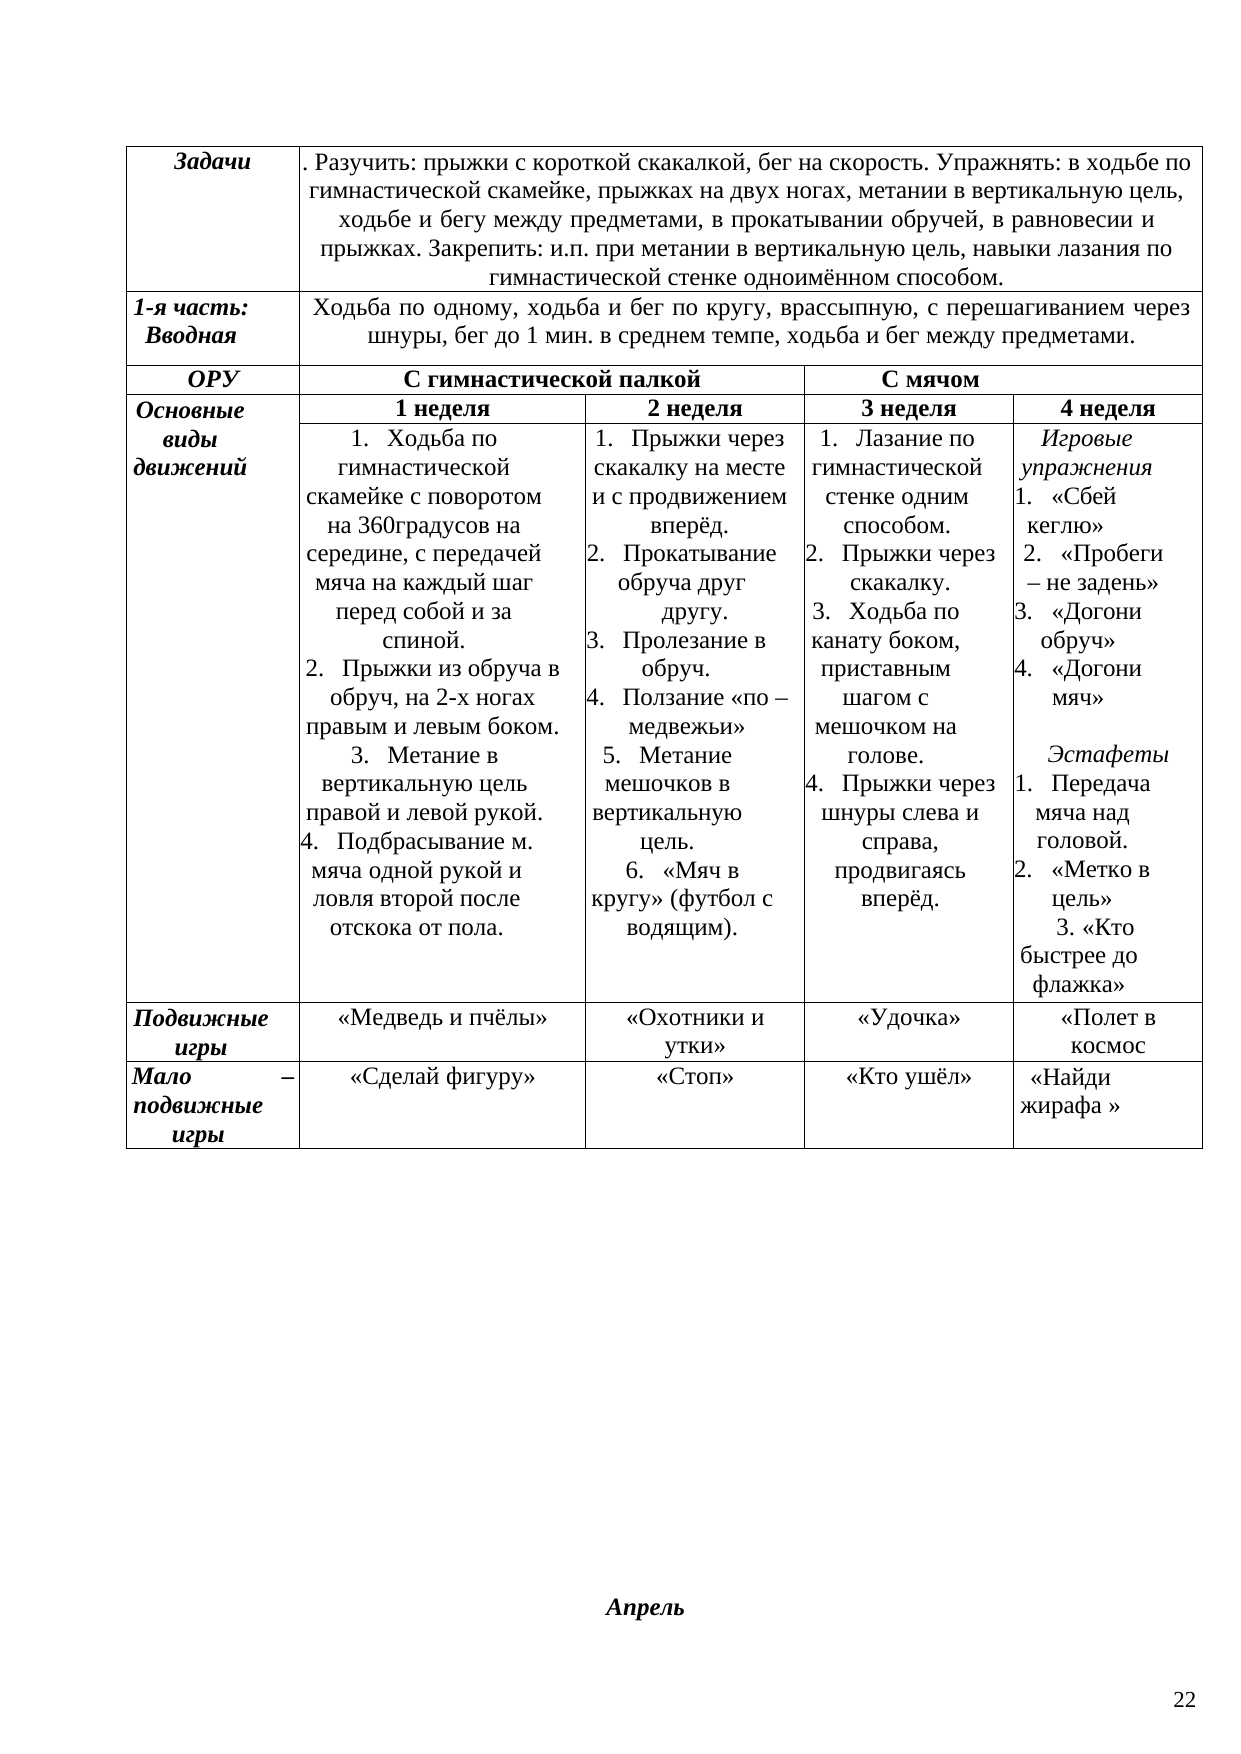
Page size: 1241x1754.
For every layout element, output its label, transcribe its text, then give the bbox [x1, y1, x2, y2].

table_cell Подвижные игры [127, 1003, 299, 1061]
table_cell «Медведь и пчёлы» [300, 1003, 585, 1061]
table_cell «Полет в космос [1014, 1003, 1202, 1061]
table_cell 2 неделя [586, 395, 804, 422]
table_cell «Удочка» [805, 1003, 1013, 1061]
table_cell С мячом [805, 366, 1202, 394]
table_cell «Охотники и утки» [586, 1003, 804, 1061]
table_cell Ходьба по гимнастической скамейке с поворотом на 360градусов на середине, с передачей мяча на каждый шаг перед собой и за спиной. Прыжки из обруча в обруч, на 2-х ногах правым и левым боком. Метание в вертикальную цель правой и левой рукой. Подбрасывание м. мяча одной рукой и ловля второй после отскока от пола. [300, 424, 585, 1002]
table_cell Основные виды движений [127, 395, 299, 1002]
table_cell «Стоп» [586, 1062, 804, 1148]
table_cell С гимнастической палкой [300, 366, 804, 394]
table_cell «Кто ушёл» [805, 1062, 1013, 1148]
table_cell 1 неделя [300, 395, 585, 422]
text Апрель [177, 1592, 1114, 1620]
table_cell 4 неделя [1014, 395, 1202, 422]
table_cell ОРУ [127, 366, 299, 394]
table_cell 1-я часть: Вводная [127, 292, 299, 365]
table_cell Мало – подвижные игры [127, 1062, 299, 1148]
table_header . Разучить: прыжки с короткой скакалкой, бег на скорость. Упражнять: в ходьбе по гимнастической скамейке, прыжках на двух ногах, метании в вертикальную цель, ходьбе и бегу между предметами, в прокатывании обручей, в равновесии и прыжках. Закрепить: и.п. при метании в вертикальную цель, навыки лазания по гимнастической стенке одноимённом способом. [300, 147, 1202, 291]
table_cell 3 неделя [805, 395, 1013, 422]
table_header Задачи [127, 147, 299, 291]
table_cell «Сделай фигуру» [300, 1062, 585, 1148]
table_cell Лазание по гимнастической стенке одним способом. Прыжки через скакалку. Ходьба по канату боком, приставным шагом с мешочком на голове. Прыжки через шнуры слева и справа, продвигаясь вперёд. [805, 424, 1013, 1002]
table_cell Ходьба по одному, ходьба и бег по кругу, врассыпную, с перешагиванием через шнуры, бег до 1 мин. в среднем темпе, ходьба и бег между предметами. [300, 292, 1202, 365]
table_cell Игровые упражнения «Сбей кеглю» «Пробеги – не задень» «Догони обруч» «Догони мяч» Эстафеты Передача мяча над головой. «Метко в цель» «Кто быстрее до флажка» [1014, 424, 1202, 1002]
table_cell Прыжки через скакалку на месте и с продвижением вперёд. Прокатывание обруча друг другу. Пролезание в обруч. Ползание «по – медвежьи» Метание мешочков в вертикальную цель. «Мяч в кругу» (футбол с водящим). [586, 424, 804, 1002]
table_cell «Найди жирафа » [1014, 1062, 1202, 1148]
